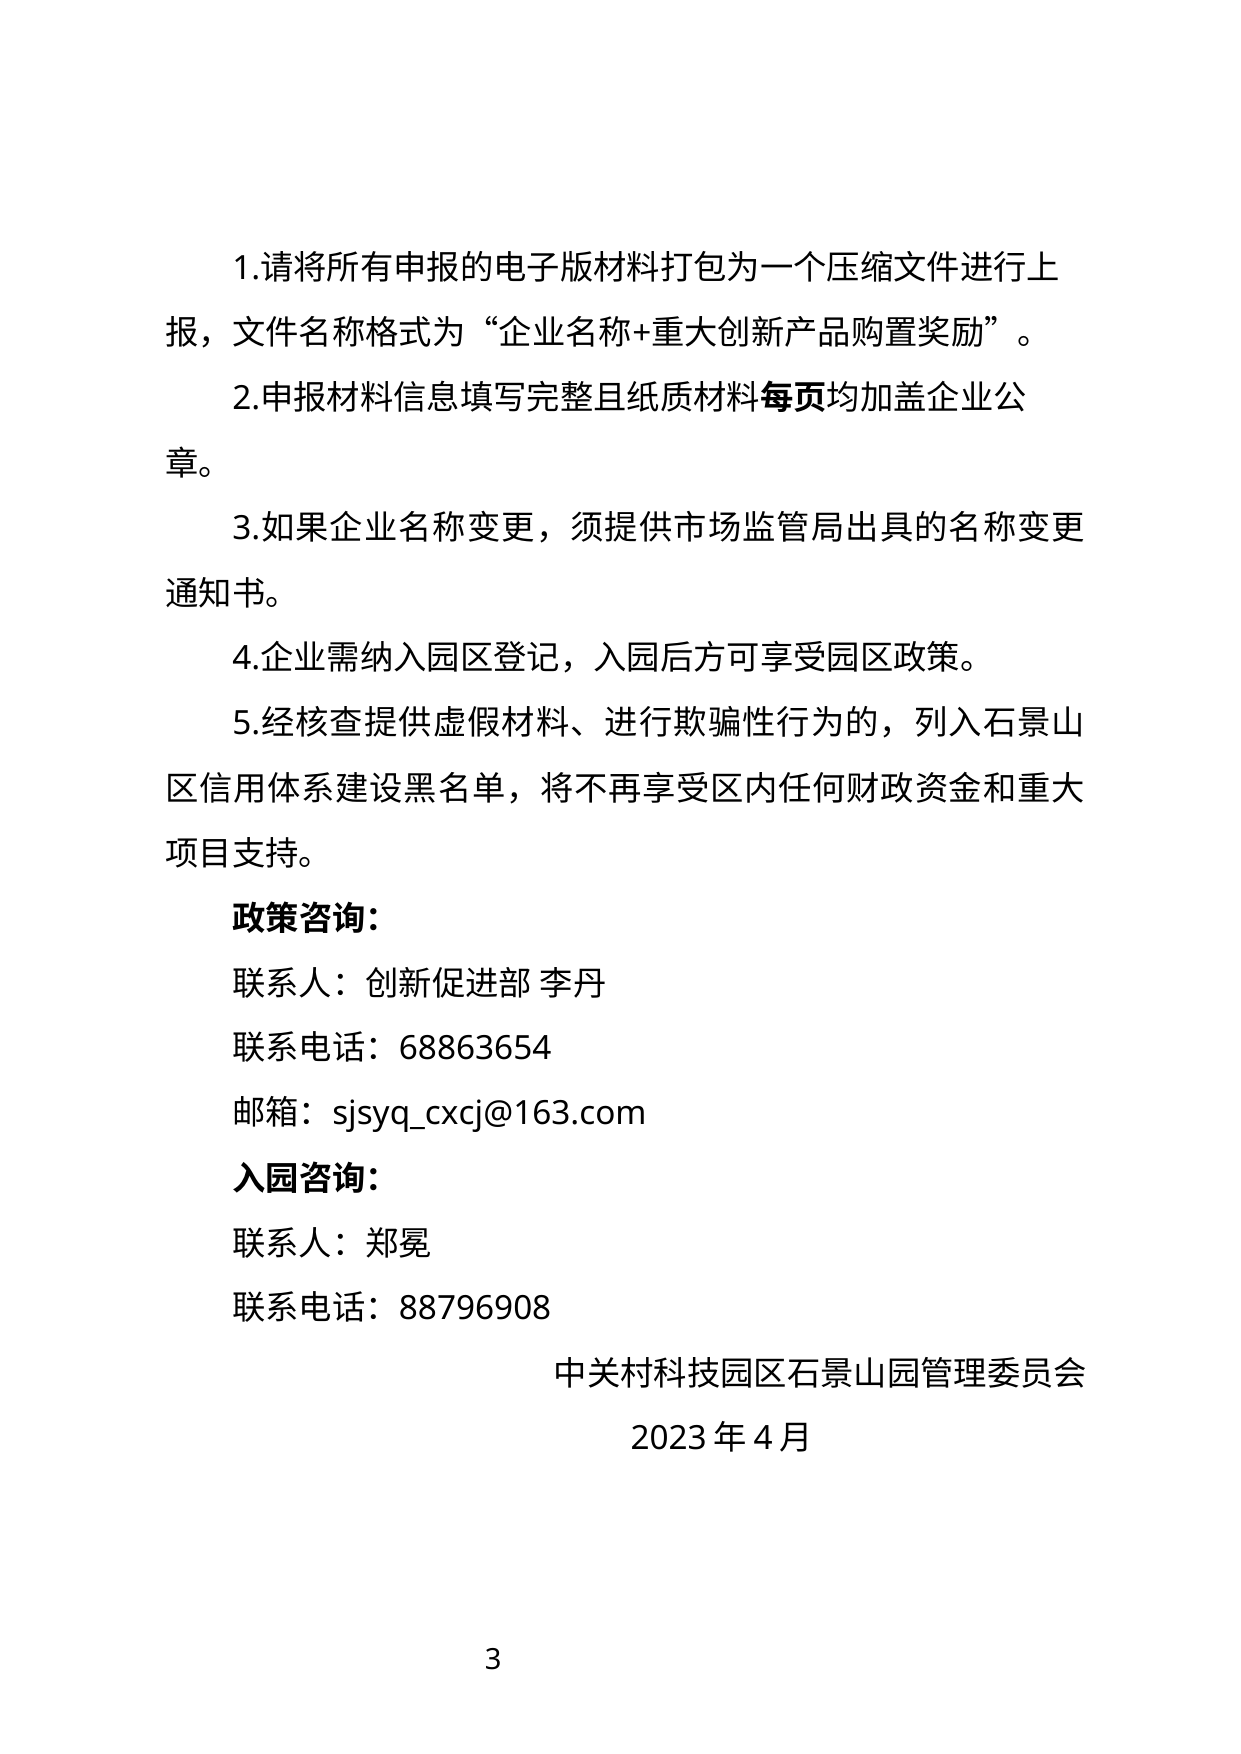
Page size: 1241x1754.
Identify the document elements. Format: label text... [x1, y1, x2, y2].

text 联系人：郑冕 [165, 1208, 1087, 1273]
text 中关村科技园区石景山园管理委员会 [165, 1338, 1087, 1403]
text 4.企业需纳入园区登记，入园后方可享受园区政策。 [165, 623, 1087, 688]
text 入园咨询： [165, 1143, 1087, 1208]
text 政策咨询： [165, 883, 1087, 948]
text 邮箱：sjsyq_cxcj@163.com [165, 1078, 1087, 1143]
text 2.申报材料信息填写完整且纸质材料每页均加盖企业公章。 [165, 363, 1087, 493]
text 联系电话：88796908 [165, 1273, 1087, 1338]
text 联系电话：68863654 [165, 1013, 1087, 1078]
text 3.如果企业名称变更，须提供市场监管局出具的名称变更通知书。 [165, 493, 1087, 623]
text 5.经核查提供虚假材料、进行欺骗性行为的，列入石景山区信用体系建设黑名单，将不再享受区内任何财政资金和重大项目支持。 [165, 688, 1087, 883]
text 1.请将所有申报的电子版材料打包为一个压缩文件进行上报，文件名称格式为“企业名称+重大创新产品购置奖励”。 [165, 233, 1087, 363]
text 联系人：创新促进部 李丹 [165, 948, 1087, 1013]
text 2023年4月 [165, 1403, 1087, 1468]
